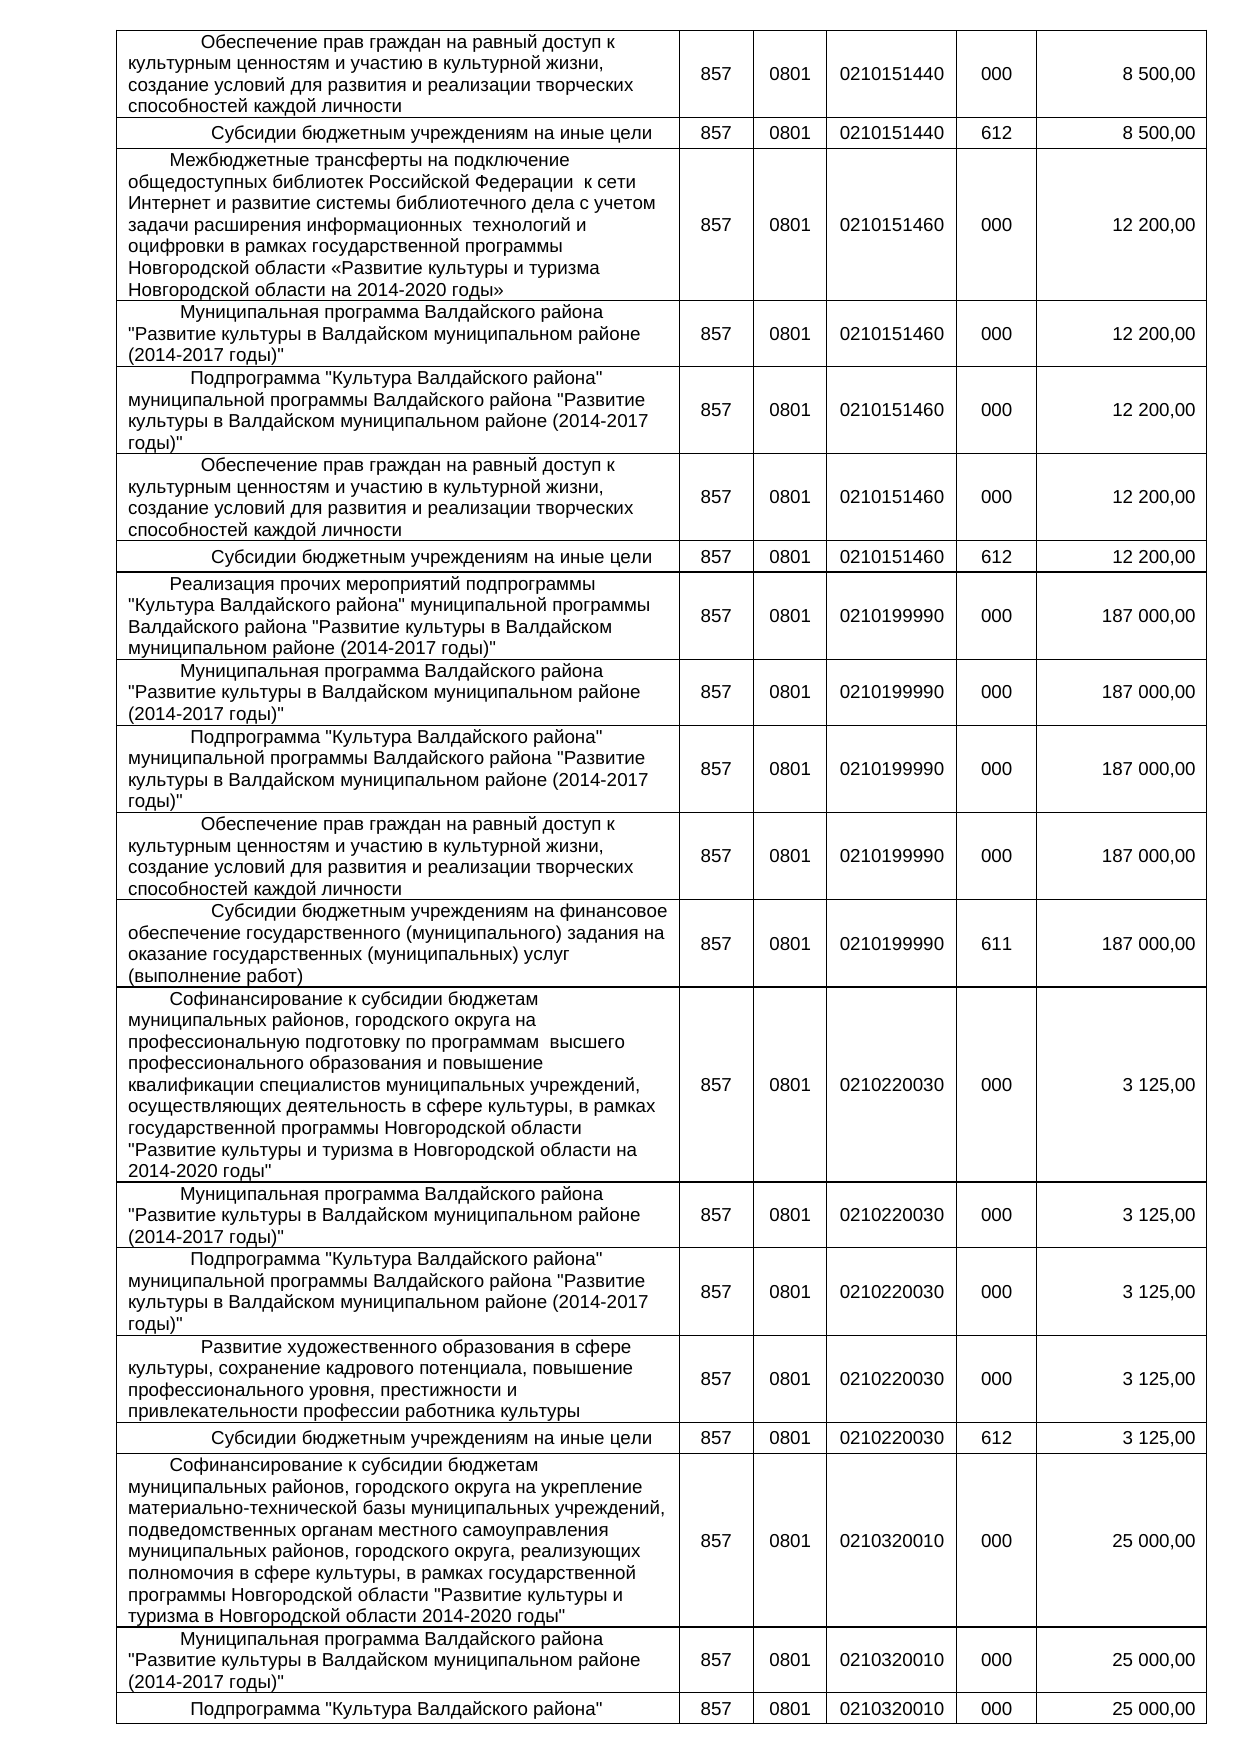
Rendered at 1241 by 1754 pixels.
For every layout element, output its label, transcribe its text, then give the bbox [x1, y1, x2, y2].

table_cell 0210220030 [827, 1336, 956, 1422]
table_cell 000 [957, 367, 1036, 453]
table_cell 0801 [754, 573, 826, 659]
table_cell Реализация прочих мероприятий подпрограммы "Культура Валдайского района" муниципальной программы Валдайского района "Развитие культуры в Валдайском муниципальном районе (2014-2017 годы)" [117, 573, 679, 659]
table_cell 612 [957, 118, 1036, 148]
table_cell 000 [957, 1248, 1036, 1334]
table_cell 000 [957, 1693, 1036, 1723]
table_cell Развитие художественного образования в сфере культуры, сохранение кадрового потенциала, повышение профессионального уровня, престижности и привлекательности профессии работника культуры [117, 1336, 679, 1422]
table_cell 000 [957, 31, 1036, 117]
table_cell 0801 [754, 1248, 826, 1334]
table_cell 0210220030 [827, 1183, 956, 1247]
table_cell 0801 [754, 301, 826, 366]
table_cell 187 000,00 [1037, 726, 1206, 812]
table_cell 000 [957, 726, 1036, 812]
table_cell 0801 [754, 1628, 826, 1692]
table_cell 12 200,00 [1037, 541, 1206, 571]
table_cell 0801 [754, 1183, 826, 1247]
table_cell 0210151460 [827, 541, 956, 571]
table_cell 0210151460 [827, 367, 956, 453]
table_cell 187 000,00 [1037, 900, 1206, 986]
table_cell 857 [680, 988, 753, 1181]
table_cell 612 [957, 1423, 1036, 1453]
table_cell 0801 [754, 988, 826, 1181]
table_cell 611 [957, 900, 1036, 986]
table_cell 0210151440 [827, 31, 956, 117]
table_cell 000 [957, 988, 1036, 1181]
table_cell 857 [680, 900, 753, 986]
table_cell 857 [680, 1183, 753, 1247]
table_cell Муниципальная программа Валдайского района "Развитие культуры в Валдайском муниципальном районе (2014-2017 годы)" [117, 1183, 679, 1247]
table_cell 0801 [754, 726, 826, 812]
table_cell Муниципальная программа Валдайского района "Развитие культуры в Валдайском муниципальном районе (2014-2017 годы)" [117, 1628, 679, 1692]
table_cell 000 [957, 573, 1036, 659]
table_cell 0210220030 [827, 1423, 956, 1453]
table_cell 187 000,00 [1037, 660, 1206, 724]
table_cell 8 500,00 [1037, 118, 1206, 148]
table_cell 857 [680, 541, 753, 571]
table_cell 857 [680, 1693, 753, 1723]
table_cell Муниципальная программа Валдайского района "Развитие культуры в Валдайском муниципальном районе (2014-2017 годы)" [117, 660, 679, 724]
table_cell 25 000,00 [1037, 1628, 1206, 1692]
table_cell 000 [957, 813, 1036, 899]
table_cell 857 [680, 813, 753, 899]
table_cell 0801 [754, 118, 826, 148]
table_cell 0210199990 [827, 573, 956, 659]
table_cell 857 [680, 1423, 753, 1453]
table_cell 857 [680, 367, 753, 453]
table_cell Софинансирование к субсидии бюджетам муниципальных районов, городского округа на профессиональную подготовку по программам высшего профессионального образования и повышение квалификации специалистов муниципальных учреждений, осуществляющих деятельность в сфере культуры, в рамках государственной программы Новгородской области "Развитие культуры и туризма в Новгородской области на 2014-2020 годы" [117, 988, 679, 1181]
table_cell 3 125,00 [1037, 988, 1206, 1181]
table_cell 0801 [754, 31, 826, 117]
table_cell Субсидии бюджетным учреждениям на иные цели [117, 541, 679, 571]
table_cell 25 000,00 [1037, 1693, 1206, 1723]
table_cell 0210151460 [827, 149, 956, 300]
table_cell Софинансирование к субсидии бюджетам муниципальных районов, городского округа на укрепление материально-технической базы муниципальных учреждений, подведомственных органам местного самоуправления муниципальных районов, городского округа, реализующих полномочия в сфере культуры, в рамках государственной программы Новгородской области "Развитие культуры и туризма в Новгородской области 2014-2020 годы" [117, 1454, 679, 1626]
table_cell 0801 [754, 541, 826, 571]
table_cell 0210199990 [827, 660, 956, 724]
table_cell 0801 [754, 367, 826, 453]
table_cell 0801 [754, 1423, 826, 1453]
table_cell 0801 [754, 149, 826, 300]
table_cell 0210320010 [827, 1628, 956, 1692]
table_cell 187 000,00 [1037, 813, 1206, 899]
table_cell 8 500,00 [1037, 31, 1206, 117]
table_cell 857 [680, 1248, 753, 1334]
table_cell 0210199990 [827, 726, 956, 812]
table_cell 12 200,00 [1037, 301, 1206, 366]
table_cell 857 [680, 1454, 753, 1626]
table_cell 3 125,00 [1037, 1183, 1206, 1247]
table_cell 000 [957, 660, 1036, 724]
table_cell 000 [957, 1454, 1036, 1626]
table_cell Субсидии бюджетным учреждениям на иные цели [117, 118, 679, 148]
table_cell 0801 [754, 1693, 826, 1723]
table_cell 857 [680, 726, 753, 812]
table_cell 857 [680, 454, 753, 540]
table_cell 0210220030 [827, 1248, 956, 1334]
table_cell 000 [957, 1336, 1036, 1422]
table_cell 0801 [754, 813, 826, 899]
table_cell 0210151460 [827, 454, 956, 540]
table_cell 857 [680, 1628, 753, 1692]
table_cell 0801 [754, 900, 826, 986]
table_cell 857 [680, 660, 753, 724]
table_cell 857 [680, 31, 753, 117]
table_cell 3 125,00 [1037, 1248, 1206, 1334]
table_cell 0210320010 [827, 1693, 956, 1723]
table_cell 000 [957, 1628, 1036, 1692]
table_cell 000 [957, 301, 1036, 366]
table_cell Субсидии бюджетным учреждениям на иные цели [117, 1423, 679, 1453]
table_cell 857 [680, 301, 753, 366]
table_cell 3 125,00 [1037, 1423, 1206, 1453]
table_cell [117, 1693, 679, 1723]
table_cell 857 [680, 149, 753, 300]
table_cell 612 [957, 541, 1036, 571]
table_cell 000 [957, 1183, 1036, 1247]
table_cell 0210199990 [827, 813, 956, 899]
table_cell 12 200,00 [1037, 149, 1206, 300]
table_cell 0210220030 [827, 988, 956, 1181]
table_cell 0210151460 [827, 301, 956, 366]
table_cell 0801 [754, 1336, 826, 1422]
table_cell 187 000,00 [1037, 573, 1206, 659]
table_cell 12 200,00 [1037, 367, 1206, 453]
table_cell 857 [680, 573, 753, 659]
table_cell 000 [957, 149, 1036, 300]
table_cell 000 [957, 454, 1036, 540]
table_cell Межбюджетные трансферты на подключение общедоступных библиотек Российской Федерации к сети Интернет и развитие системы библиотечного дела с учетом задачи расширения информационных технологий и оцифровки в рамках государственной программы Новгородской области «Развитие культуры и туризма Новгородской области на 2014-2020 годы» [117, 149, 679, 300]
table_cell 0210151440 [827, 118, 956, 148]
table_cell 12 200,00 [1037, 454, 1206, 540]
table_cell 25 000,00 [1037, 1454, 1206, 1626]
table_cell 857 [680, 118, 753, 148]
table_cell 0801 [754, 660, 826, 724]
table_cell Субсидии бюджетным учреждениям на финансовое обеспечение государственного (муниципального) задания на оказание государственных (муниципальных) услуг (выполнение работ) [117, 900, 679, 986]
table_cell 3 125,00 [1037, 1336, 1206, 1422]
table_cell 0801 [754, 454, 826, 540]
table_cell 857 [680, 1336, 753, 1422]
table_cell 0210320010 [827, 1454, 956, 1626]
table_cell Муниципальная программа Валдайского района "Развитие культуры в Валдайском муниципальном районе (2014-2017 годы)" [117, 301, 679, 366]
table_cell 0801 [754, 1454, 826, 1626]
table_cell 0210199990 [827, 900, 956, 986]
